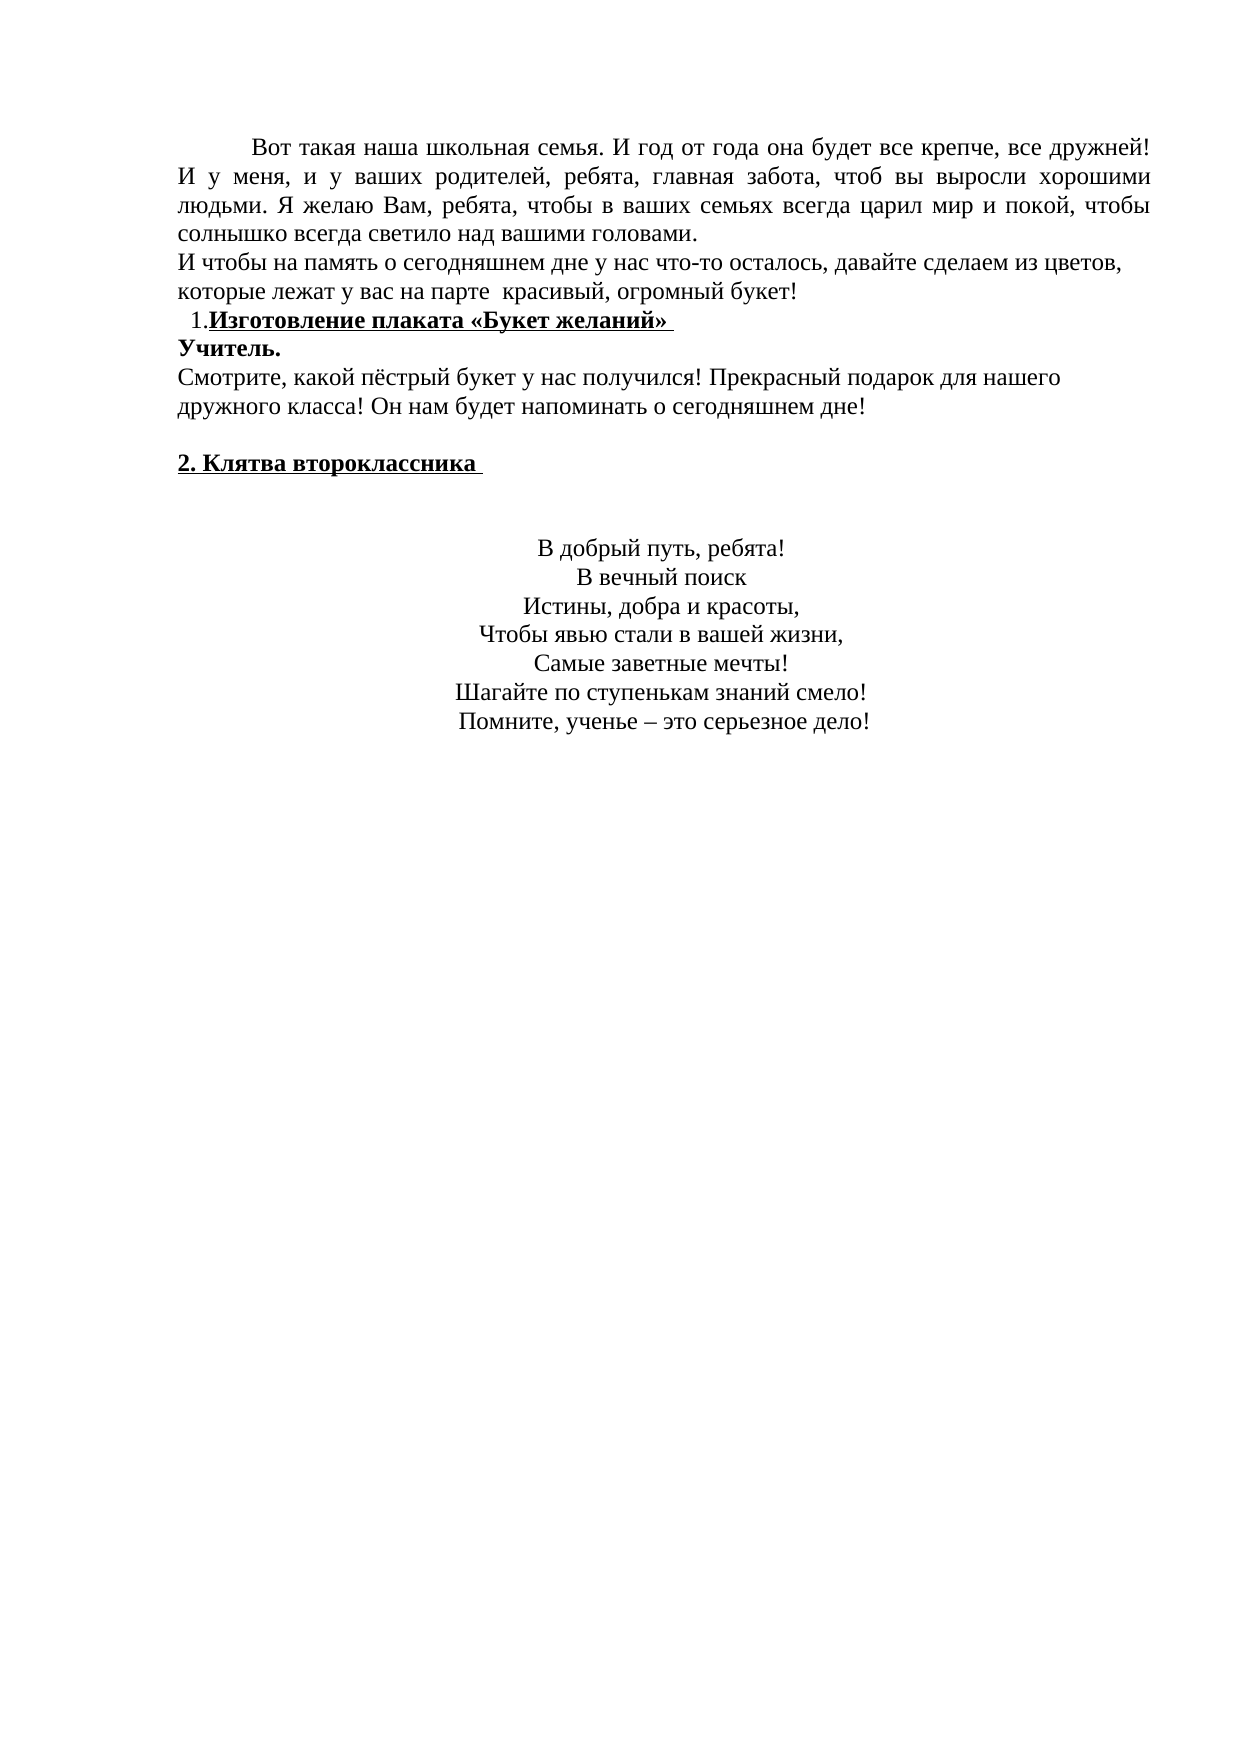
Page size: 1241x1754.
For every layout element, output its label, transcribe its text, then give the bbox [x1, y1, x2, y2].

text Вот такая наша школьная семья. И год от года она будет все крепче, все дружней! И у меня, и у ваших родителей, ребята, главная забота, чтоб вы выросли хорошими людьми. Я желаю Вам, ребята, чтобы в ваших семьях всегда царил мир и покой, чтобы солнышко всегда светило над вашими головами. [177, 132, 1152, 247]
text В добрый путь, ребята! В вечный поиск Истины, добра и красоты, Чтобы явью стали в вашей жизни, Самые заветные мечты! Шагайте по ступенькам знаний смело! Помните, ученье – это серьезное дело! [177, 533, 1152, 734]
text И чтобы на память о сегодняшнем дне у нас что-то осталось, давайте сделаем из цветов, которые лежат у вас на парте красивый, огромный букет! [177, 247, 1152, 305]
text 2. Клятва второклассника [177, 448, 1152, 476]
text Учитель. Смотрите, какой пёстрый букет у нас получился! Прекрасный подарок для нашего дружного класса! Он нам будет напоминать о сегодняшнем дне! [177, 333, 1152, 448]
text 1.Изготовление плаката «Букет желаний» [177, 305, 1152, 333]
